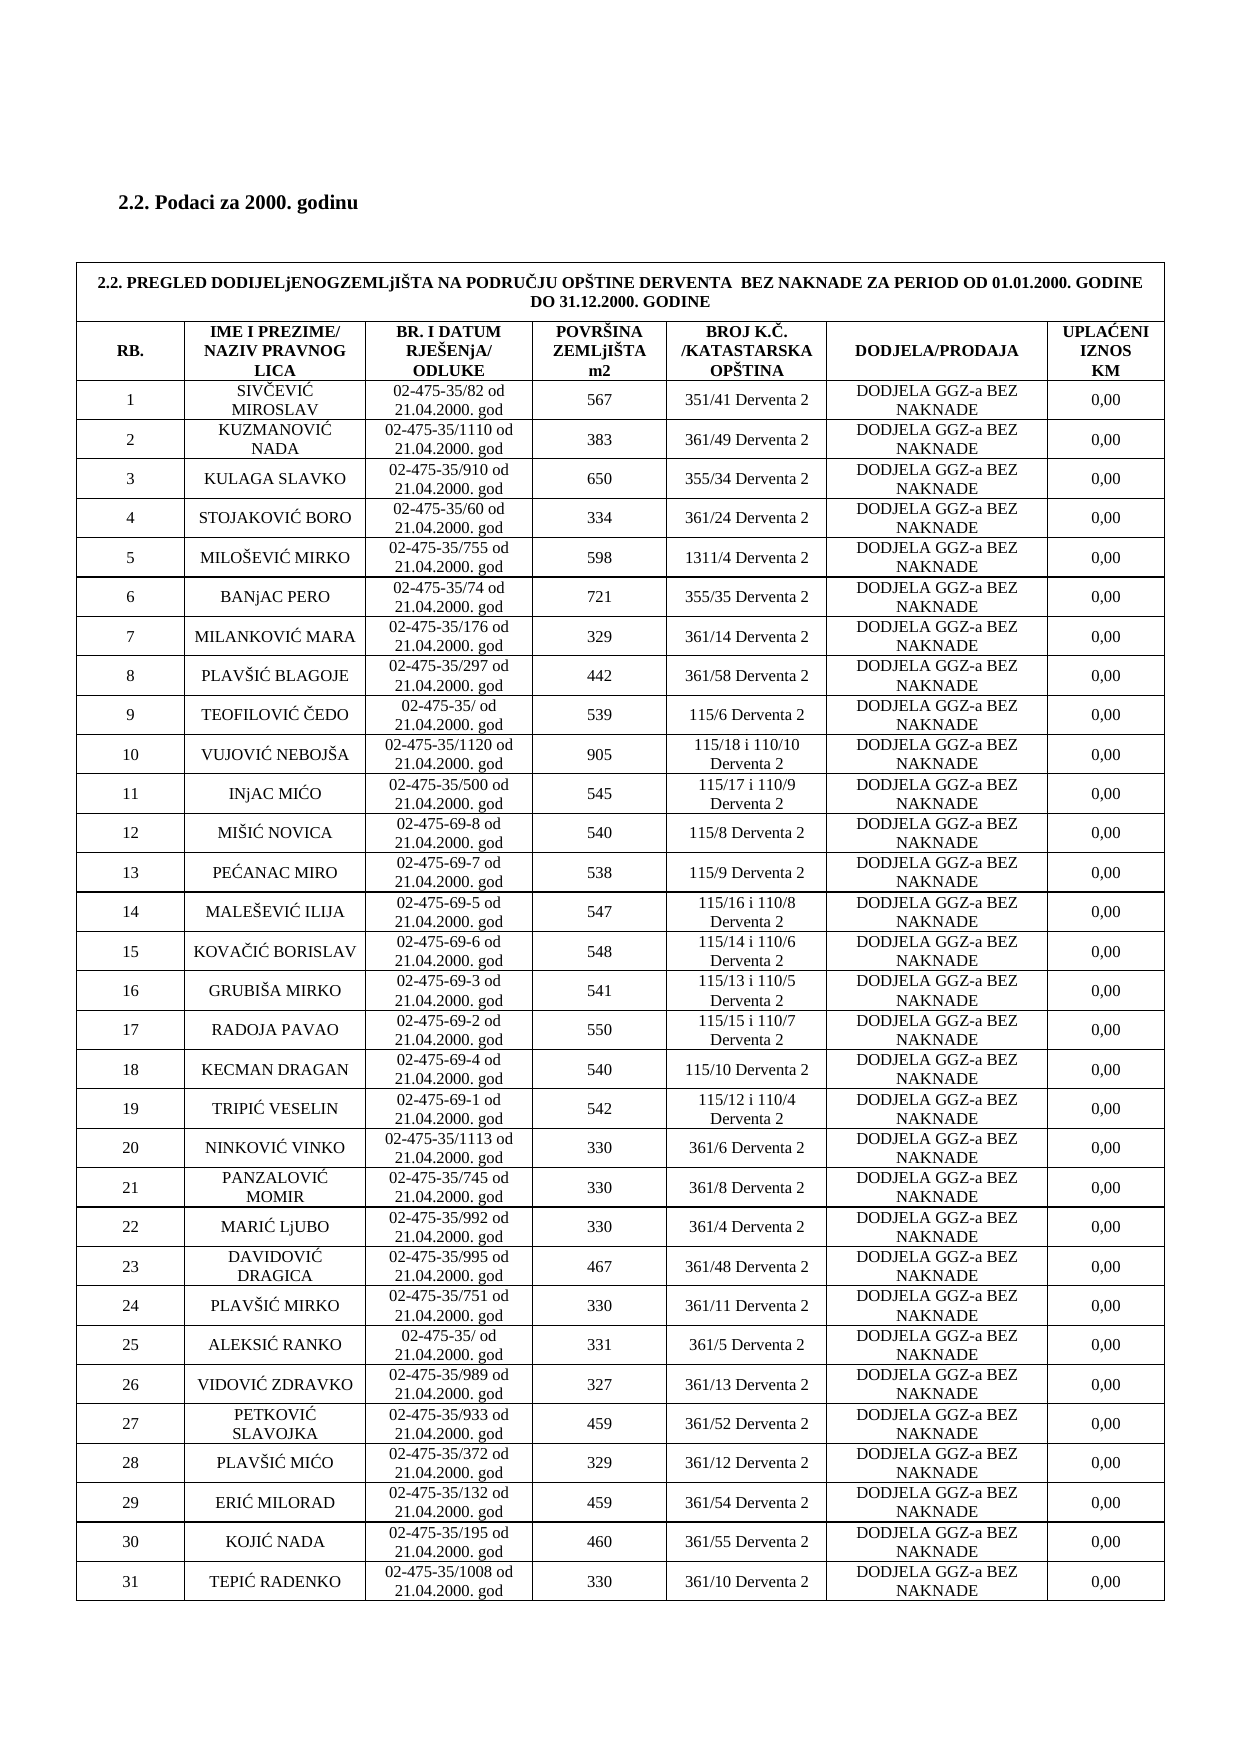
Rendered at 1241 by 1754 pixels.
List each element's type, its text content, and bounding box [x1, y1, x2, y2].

table_cell DODJELA GGZ-a BEZ NAKNADE [827, 1404, 1047, 1443]
table_cell 30 [77, 1523, 184, 1561]
table_cell 115/15 i 110/7 Derventa 2 [667, 1011, 826, 1049]
table_cell 115/6 Derventa 2 [667, 696, 826, 734]
table_cell 538 [533, 853, 666, 891]
table_cell DODJELA GGZ-a BEZ NAKNADE [827, 1523, 1047, 1561]
table_cell PLAVŠIĆ BLAGOJE [185, 656, 365, 694]
table_cell 329 [533, 1444, 666, 1482]
table_cell 02-475-35/60 od 21.04.2000. god [366, 499, 532, 537]
table_cell 0,00 [1048, 1483, 1164, 1521]
table_cell 16 [77, 971, 184, 1009]
table_cell DODJELA GGZ-a BEZ NAKNADE [827, 971, 1047, 1009]
table_cell 361/13 Derventa 2 [667, 1365, 826, 1403]
table_cell DODJELA GGZ-a BEZ NAKNADE [827, 578, 1047, 616]
table_cell DODJELA/PRODAJA [827, 322, 1047, 379]
table_cell 115/9 Derventa 2 [667, 853, 826, 891]
table_cell SIVČEVIĆ MIROSLAV [185, 381, 365, 419]
table_cell DODJELA GGZ-a BEZ NAKNADE [827, 1089, 1047, 1128]
table_cell 115/16 i 110/8 Derventa 2 [667, 893, 826, 931]
table_cell 02-475-35/992 od 21.04.2000. god [366, 1208, 532, 1246]
table_cell TRIPIĆ VESELIN [185, 1089, 365, 1128]
table_cell 5 [77, 538, 184, 576]
table_cell GRUBIŠA MIRKO [185, 971, 365, 1009]
table_cell 0,00 [1048, 617, 1164, 655]
table_cell 115/17 i 110/9 Derventa 2 [667, 774, 826, 813]
table_cell 20 [77, 1129, 184, 1167]
table_cell DAVIDOVIĆ DRAGICA [185, 1247, 365, 1285]
table_cell DODJELA GGZ-a BEZ NAKNADE [827, 1444, 1047, 1482]
table_cell DODJELA GGZ-a BEZ NAKNADE [827, 1011, 1047, 1049]
table_cell 0,00 [1048, 735, 1164, 773]
table_cell 02-475-69-5 od 21.04.2000. god [366, 893, 532, 931]
table_cell IME I PREZIME/ NAZIV PRAVNOG LICA [185, 322, 365, 379]
table_cell 0,00 [1048, 656, 1164, 694]
table_cell DODJELA GGZ-a BEZ NAKNADE [827, 1483, 1047, 1521]
table_cell 115/13 i 110/5 Derventa 2 [667, 971, 826, 1009]
table_cell 0,00 [1048, 1404, 1164, 1443]
table_cell DODJELA GGZ-a BEZ NAKNADE [827, 1168, 1047, 1206]
table_cell DODJELA GGZ-a BEZ NAKNADE [827, 1129, 1047, 1167]
table_cell MILOŠEVIĆ MIRKO [185, 538, 365, 576]
table_cell 0,00 [1048, 853, 1164, 891]
table_cell 361/5 Derventa 2 [667, 1326, 826, 1364]
table_cell DODJELA GGZ-a BEZ NAKNADE [827, 774, 1047, 813]
table_cell 550 [533, 1011, 666, 1049]
table_cell 6 [77, 578, 184, 616]
table_cell 361/8 Derventa 2 [667, 1168, 826, 1206]
table_cell 02-475-69-3 od 21.04.2000. god [366, 971, 532, 1009]
table_cell PETKOVIĆ SLAVOJKA [185, 1404, 365, 1443]
table_cell 0,00 [1048, 1050, 1164, 1088]
table_cell 361/14 Derventa 2 [667, 617, 826, 655]
table_cell 02-475-35/176 od 21.04.2000. god [366, 617, 532, 655]
table_cell DODJELA GGZ-a BEZ NAKNADE [827, 893, 1047, 931]
table_cell 650 [533, 459, 666, 498]
table_cell VIDOVIĆ ZDRAVKO [185, 1365, 365, 1403]
table_cell 26 [77, 1365, 184, 1403]
table_cell 22 [77, 1208, 184, 1246]
table_cell DODJELA GGZ-a BEZ NAKNADE [827, 1365, 1047, 1403]
table_cell 3 [77, 459, 184, 498]
table_cell 115/14 i 110/6 Derventa 2 [667, 932, 826, 970]
table_cell 442 [533, 656, 666, 694]
table_cell 17 [77, 1011, 184, 1049]
table_cell 28 [77, 1444, 184, 1482]
table_cell 02-475-69-4 od 21.04.2000. god [366, 1050, 532, 1088]
table_cell 02-475-35/74 od 21.04.2000. god [366, 578, 532, 616]
table_cell BANjAC PERO [185, 578, 365, 616]
table_cell 361/10 Derventa 2 [667, 1562, 826, 1600]
table_cell 11 [77, 774, 184, 813]
table_cell 0,00 [1048, 381, 1164, 419]
table_cell NINKOVIĆ VINKO [185, 1129, 365, 1167]
table_cell ERIĆ MILORAD [185, 1483, 365, 1521]
table_cell 02-475-35/751 od 21.04.2000. god [366, 1286, 532, 1324]
table_cell TEPIĆ RADENKO [185, 1562, 365, 1600]
table_cell 459 [533, 1404, 666, 1443]
table_cell 02-475-35/297 od 21.04.2000. god [366, 656, 532, 694]
table_cell 10 [77, 735, 184, 773]
table_cell DODJELA GGZ-a BEZ NAKNADE [827, 459, 1047, 498]
table_cell DODJELA GGZ-a BEZ NAKNADE [827, 696, 1047, 734]
table_cell PLAVŠIĆ MIRKO [185, 1286, 365, 1324]
table_cell 467 [533, 1247, 666, 1285]
table_cell 0,00 [1048, 971, 1164, 1009]
table_cell KOJIĆ NADA [185, 1523, 365, 1561]
table_cell RADOJA PAVAO [185, 1011, 365, 1049]
table_cell RB. [77, 322, 184, 379]
table_cell 330 [533, 1562, 666, 1600]
table_cell 0,00 [1048, 1365, 1164, 1403]
table_cell 0,00 [1048, 1089, 1164, 1128]
table_cell 1311/4 Derventa 2 [667, 538, 826, 576]
table_cell 0,00 [1048, 1208, 1164, 1246]
table_cell TEOFILOVIĆ ČEDO [185, 696, 365, 734]
table_cell 361/55 Derventa 2 [667, 1523, 826, 1561]
table_cell 567 [533, 381, 666, 419]
table_cell 0,00 [1048, 420, 1164, 458]
table_cell 331 [533, 1326, 666, 1364]
table_cell KUZMANOVIĆ NADA [185, 420, 365, 458]
table_cell KECMAN DRAGAN [185, 1050, 365, 1088]
table_cell 361/12 Derventa 2 [667, 1444, 826, 1482]
table_cell 361/24 Derventa 2 [667, 499, 826, 537]
table_cell 02-475-35/910 od 21.04.2000. god [366, 459, 532, 498]
table_cell 02-475-35/500 od 21.04.2000. god [366, 774, 532, 813]
table_cell 02-475-69-1 od 21.04.2000. god [366, 1089, 532, 1128]
table_cell 545 [533, 774, 666, 813]
table_cell ALEKSIĆ RANKO [185, 1326, 365, 1364]
table_cell MILANKOVIĆ MARA [185, 617, 365, 655]
table_cell MALEŠEVIĆ ILIJA [185, 893, 365, 931]
table_cell 542 [533, 1089, 666, 1128]
table_cell PEĆANAC MIRO [185, 853, 365, 891]
table_cell DODJELA GGZ-a BEZ NAKNADE [827, 1326, 1047, 1364]
table_cell 539 [533, 696, 666, 734]
table_cell UPLAĆENI IZNOS KM [1048, 322, 1164, 379]
table_cell DODJELA GGZ-a BEZ NAKNADE [827, 420, 1047, 458]
table_cell 02-475-35/132 od 21.04.2000. god [366, 1483, 532, 1521]
table_cell 0,00 [1048, 932, 1164, 970]
table_cell 327 [533, 1365, 666, 1403]
table_cell 0,00 [1048, 459, 1164, 498]
table_cell 540 [533, 814, 666, 852]
table_cell 1 [77, 381, 184, 419]
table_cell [827, 1562, 1047, 1600]
table_cell 0,00 [1048, 1129, 1164, 1167]
table_cell DODJELA GGZ-a BEZ NAKNADE [827, 1050, 1047, 1088]
table_cell 31 [77, 1562, 184, 1600]
table_cell 330 [533, 1208, 666, 1246]
table_cell 02-475-35/933 od 21.04.2000. god [366, 1404, 532, 1443]
table_cell 0,00 [1048, 578, 1164, 616]
table_cell 361/49 Derventa 2 [667, 420, 826, 458]
table_cell 361/48 Derventa 2 [667, 1247, 826, 1285]
table_cell DODJELA GGZ-a BEZ NAKNADE [827, 538, 1047, 576]
table_cell 02-475-35/1008 od 21.04.2000. god [366, 1562, 532, 1600]
table_cell 355/35 Derventa 2 [667, 578, 826, 616]
table_cell 0,00 [1048, 1562, 1164, 1600]
table_cell 7 [77, 617, 184, 655]
table_cell 361/11 Derventa 2 [667, 1286, 826, 1324]
text 2.2. Podaci za 2000. godinu [118, 190, 1122, 214]
table_cell 0,00 [1048, 893, 1164, 931]
table_cell DODJELA GGZ-a BEZ NAKNADE [827, 1208, 1047, 1246]
table_cell 0,00 [1048, 696, 1164, 734]
table_cell 460 [533, 1523, 666, 1561]
table_cell 25 [77, 1326, 184, 1364]
table_cell KULAGA SLAVKO [185, 459, 365, 498]
table_cell POVRŠINA ZEMLjIŠTA m2 [533, 322, 666, 379]
table_cell DODJELA GGZ-a BEZ NAKNADE [827, 381, 1047, 419]
table_cell 459 [533, 1483, 666, 1521]
table_cell 02-475-35/745 od 21.04.2000. god [366, 1168, 532, 1206]
table_cell 541 [533, 971, 666, 1009]
table_cell 8 [77, 656, 184, 694]
table_cell 4 [77, 499, 184, 537]
table_cell 02-475-35/995 od 21.04.2000. god [366, 1247, 532, 1285]
table_cell BR. I DATUM RJEŠENjA/ ODLUKE [366, 322, 532, 379]
table_cell 115/8 Derventa 2 [667, 814, 826, 852]
table_cell 02-475-35/ od 21.04.2000. god [366, 1326, 532, 1364]
table_cell 0,00 [1048, 1286, 1164, 1324]
table_cell 2 [77, 420, 184, 458]
table_cell DODJELA GGZ-a BEZ NAKNADE [827, 617, 1047, 655]
table_cell BROJ K.Č. /KATASTARSKA OPŠTINA [667, 322, 826, 379]
table_cell 334 [533, 499, 666, 537]
table_cell 02-475-35/1120 od 21.04.2000. god [366, 735, 532, 773]
table_cell 721 [533, 578, 666, 616]
table_cell 351/41 Derventa 2 [667, 381, 826, 419]
table_cell 02-475-35/372 od 21.04.2000. god [366, 1444, 532, 1482]
table_cell 02-475-35/82 od 21.04.2000. god [366, 381, 532, 419]
table_cell 330 [533, 1168, 666, 1206]
table_cell 14 [77, 893, 184, 931]
table_cell MIŠIĆ NOVICA [185, 814, 365, 852]
table_cell 330 [533, 1129, 666, 1167]
table_cell 905 [533, 735, 666, 773]
table_cell 329 [533, 617, 666, 655]
table_cell 540 [533, 1050, 666, 1088]
table_cell 361/6 Derventa 2 [667, 1129, 826, 1167]
table_cell 02-475-69-2 od 21.04.2000. god [366, 1011, 532, 1049]
table_cell 0,00 [1048, 814, 1164, 852]
table_cell 02-475-35/989 od 21.04.2000. god [366, 1365, 532, 1403]
table_cell 355/34 Derventa 2 [667, 459, 826, 498]
table_cell PANZALOVIĆ MOMIR [185, 1168, 365, 1206]
table_cell 361/58 Derventa 2 [667, 656, 826, 694]
table_cell 115/12 i 110/4 Derventa 2 [667, 1089, 826, 1128]
table_cell 115/18 i 110/10 Derventa 2 [667, 735, 826, 773]
table_cell 9 [77, 696, 184, 734]
table_cell 361/4 Derventa 2 [667, 1208, 826, 1246]
table_cell KOVAČIĆ BORISLAV [185, 932, 365, 970]
table_cell 18 [77, 1050, 184, 1088]
table_cell 0,00 [1048, 538, 1164, 576]
table_cell DODJELA GGZ-a BEZ NAKNADE [827, 814, 1047, 852]
table_cell 27 [77, 1404, 184, 1443]
table_cell 21 [77, 1168, 184, 1206]
table_cell 19 [77, 1089, 184, 1128]
table_cell 0,00 [1048, 1168, 1164, 1206]
table_cell 02-475-35/1110 od 21.04.2000. god [366, 420, 532, 458]
table_cell 15 [77, 932, 184, 970]
table_cell 02-475-69-8 od 21.04.2000. god [366, 814, 532, 852]
table_cell 12 [77, 814, 184, 852]
table_cell 23 [77, 1247, 184, 1285]
table_cell 547 [533, 893, 666, 931]
table_cell INjAC MIĆO [185, 774, 365, 813]
table_cell 0,00 [1048, 774, 1164, 813]
table_cell 383 [533, 420, 666, 458]
table_cell 13 [77, 853, 184, 891]
table_cell 0,00 [1048, 1444, 1164, 1482]
table_cell 0,00 [1048, 1523, 1164, 1561]
table_cell DODJELA GGZ-a BEZ NAKNADE [827, 1247, 1047, 1285]
table_cell 115/10 Derventa 2 [667, 1050, 826, 1088]
table_cell 0,00 [1048, 1247, 1164, 1285]
table_cell 02-475-69-7 od 21.04.2000. god [366, 853, 532, 891]
table_cell 0,00 [1048, 1011, 1164, 1049]
table_cell 02-475-35/1113 od 21.04.2000. god [366, 1129, 532, 1167]
table_cell 330 [533, 1286, 666, 1324]
table_cell STOJAKOVIĆ BORO [185, 499, 365, 537]
table_cell DODJELA GGZ-a BEZ NAKNADE [827, 499, 1047, 537]
table_cell 548 [533, 932, 666, 970]
table_cell DODJELA GGZ-a BEZ NAKNADE [827, 853, 1047, 891]
table_cell DODJELA GGZ-a BEZ NAKNADE [827, 735, 1047, 773]
table_cell 29 [77, 1483, 184, 1521]
table_cell DODJELA GGZ-a BEZ NAKNADE [827, 656, 1047, 694]
table_cell PLAVŠIĆ MIĆO [185, 1444, 365, 1482]
table_cell 24 [77, 1286, 184, 1324]
table_cell 02-475-69-6 od 21.04.2000. god [366, 932, 532, 970]
table_cell 0,00 [1048, 1326, 1164, 1364]
table_cell 361/54 Derventa 2 [667, 1483, 826, 1521]
table_cell 02-475-35/755 od 21.04.2000. god [366, 538, 532, 576]
table_cell 361/52 Derventa 2 [667, 1404, 826, 1443]
table_cell VUJOVIĆ NEBOJŠA [185, 735, 365, 773]
table_cell MARIĆ LjUBO [185, 1208, 365, 1246]
table_header 2.2. PREGLED DODIJELjENOGZEMLjIŠTA NA PODRUČJU OPŠTINE DERVENTA BEZ NAKNADE ZA PERIOD OD 01.01.2000. GODINE DO 31.12.2000. GODINE [77, 263, 1164, 321]
table_cell DODJELA GGZ-a BEZ NAKNADE [827, 1286, 1047, 1324]
table_cell 0,00 [1048, 499, 1164, 537]
table_cell 02-475-35/195 od 21.04.2000. god [366, 1523, 532, 1561]
table_cell 02-475-35/ od 21.04.2000. god [366, 696, 532, 734]
table_cell DODJELA GGZ-a BEZ NAKNADE [827, 932, 1047, 970]
table_cell 598 [533, 538, 666, 576]
